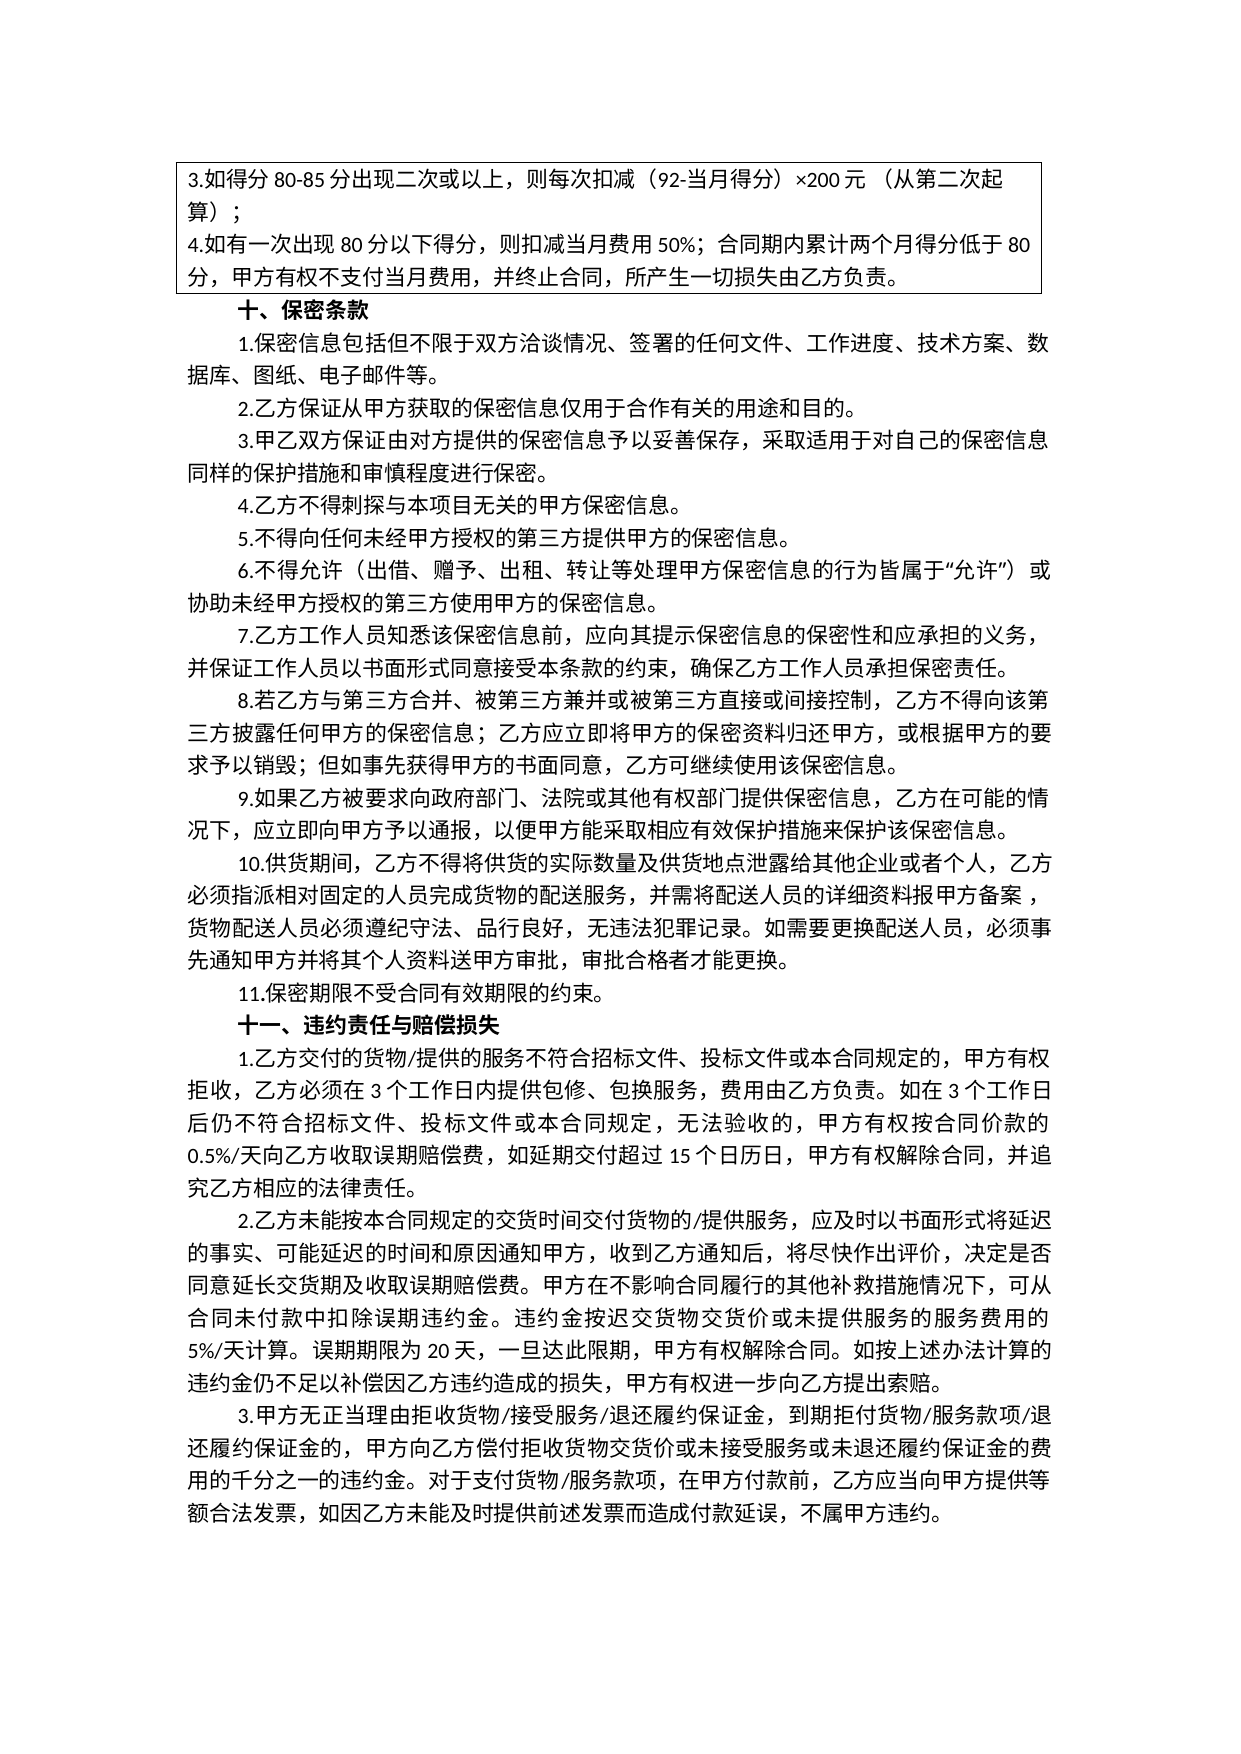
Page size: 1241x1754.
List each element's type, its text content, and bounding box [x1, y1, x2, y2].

text 11.保密期限不受合同有效期限的约束。 [187, 977, 1053, 1009]
text 5.不得向任何未经甲方授权的第三方提供甲方的保密信息。 [187, 522, 1053, 554]
text 3.甲方无正当理由拒收货物/接受服务/退还履约保证金，到期拒付货物/服务款项/退还履约保证金的，甲方向乙方偿付拒收货物交货价或未接受服务或未退还履约保证金的费用的千分之一的违约金。对于支付货物/服务款项，在甲方付款前，乙方应当向甲方提供等额合法发票，如因乙方未能及时提供前述发票而造成付款延误，不属甲方违约。 [187, 1399, 1053, 1529]
text 4.乙方不得刺探与本项目无关的甲方保密信息。 [187, 489, 1053, 522]
text 8.若乙方与第三方合并、被第三方兼并或被第三方直接或间接控制，乙方不得向该第三方披露任何甲方的保密信息；乙方应立即将甲方的保密资料归还甲方，或根据甲方的要求予以销毁；但如事先获得甲方的书面同意，乙方可继续使用该保密信息。 [187, 684, 1053, 782]
text 2.乙方未能按本合同规定的交货时间交付货物的/提供服务，应及时以书面形式将延迟的事实、可能延迟的时间和原因通知甲方，收到乙方通知后，将尽快作出评价，决定是否同意延长交货期及收取误期赔偿费。甲方在不影响合同履行的其他补救措施情况下，可从合同未付款中扣除误期违约金。违约金按迟交货物交货价或未提供服务的服务费用的5%/天计算。误期期限为20天，一旦达此限期，甲方有权解除合同。如按上述办法计算的违约金仍不足以补偿因乙方违约造成的损失，甲方有权进一步向乙方提出索赔。 [187, 1204, 1053, 1399]
text 十一、违约责任与赔偿损失 [187, 1009, 1053, 1042]
text 1.保密信息包括但不限于双方洽谈情况、签署的任何文件、工作进度、技术方案、数据库、图纸、电子邮件等。 [187, 327, 1053, 392]
text 1.乙方交付的货物/提供的服务不符合招标文件、投标文件或本合同规定的，甲方有权拒收，乙方必须在3个工作日内提供包修、包换服务，费用由乙方负责。如在3个工作日后仍不符合招标文件、投标文件或本合同规定，无法验收的，甲方有权按合同价款的0.5%/天向乙方收取误期赔偿费，如延期交付超过15个日历日，甲方有权解除合同，并追究乙方相应的法律责任。 [187, 1042, 1053, 1204]
text 7.乙方工作人员知悉该保密信息前，应向其提示保密信息的保密性和应承担的义务，并保证工作人员以书面形式同意接受本条款的约束，确保乙方工作人员承担保密责任。 [187, 619, 1053, 684]
text 9.如果乙方被要求向政府部门、法院或其他有权部门提供保密信息，乙方在可能的情况下，应立即向甲方予以通报，以便甲方能采取相应有效保护措施来保护该保密信息。 [187, 782, 1053, 847]
text 6.不得允许（出借、赠予、出租、转让等处理甲方保密信息的行为皆属于“允许”）或协助未经甲方授权的第三方使用甲方的保密信息。 [187, 554, 1053, 619]
text 3.甲乙双方保证由对方提供的保密信息予以妥善保存，采取适用于对自己的保密信息同样的保护措施和审慎程度进行保密。 [187, 424, 1053, 489]
text 十、保密条款 [187, 294, 1053, 327]
text 10.供货期间，乙方不得将供货的实际数量及供货地点泄露给其他企业或者个人，乙方必须指派相对固定的人员完成货物的配送服务，并需将配送人员的详细资料报甲方备案 ，货物配送人员必须遵纪守法、品行良好，无违法犯罪记录。如需要更换配送人员，必须事先通知甲方并将其个人资料送甲方审批，审批合格者才能更换。 [187, 847, 1053, 977]
text 2.乙方保证从甲方获取的保密信息仅用于合作有关的用途和目的。 [187, 392, 1053, 424]
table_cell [177, 163, 1041, 293]
